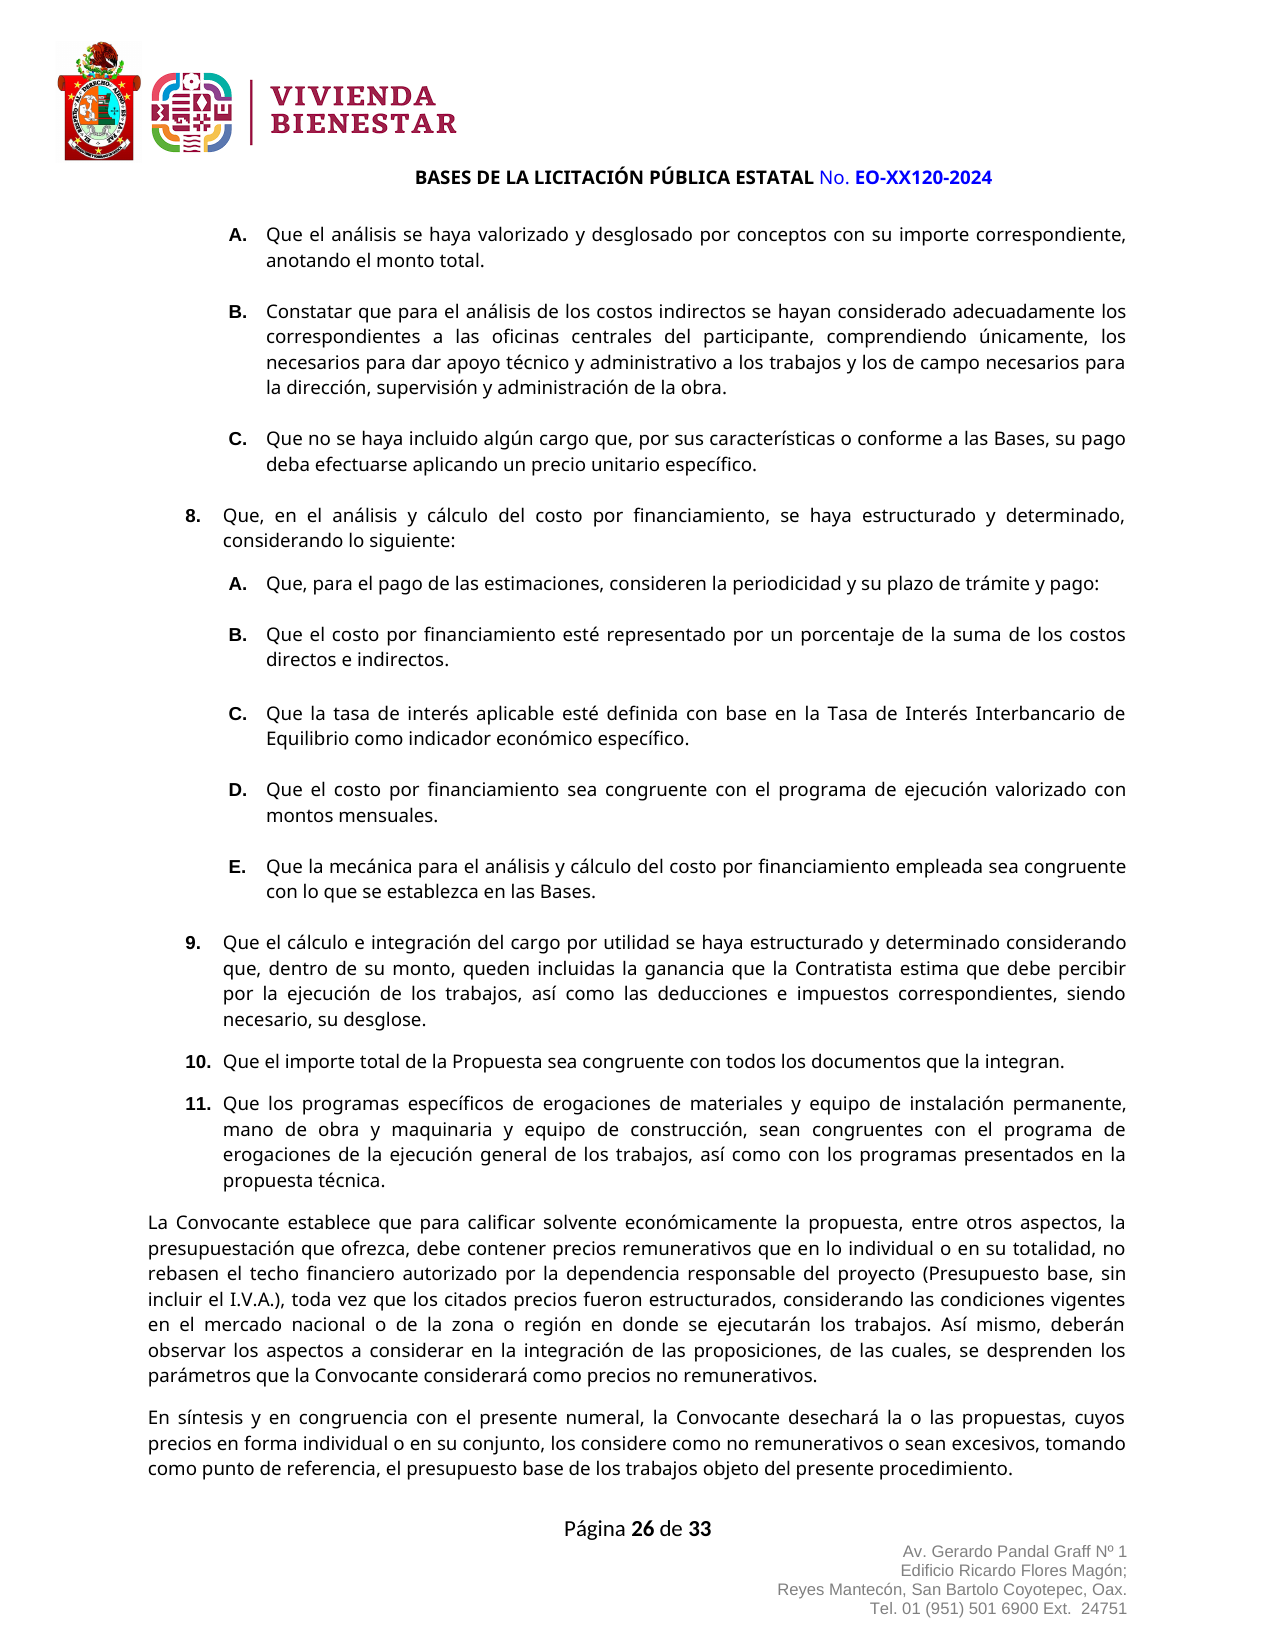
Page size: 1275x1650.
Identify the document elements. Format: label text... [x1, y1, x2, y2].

list Que no se haya incluido algún cargo que, por sus características o conforme a las Bases, su pago deba efectuarse aplicando un precio unitario específico. [228, 426, 1127, 477]
list Constatar que para el análisis de los costos indirectos se hayan considerado adecuadamente los correspondientes a las oficinas centrales del participante, comprendiendo únicamente, los necesarios para dar apoyo técnico y administrativo a los trabajos y los de campo necesarios para la dirección, supervisión y administración de la obra. [228, 298, 1127, 400]
list Que el análisis se haya valorizado y desglosado por conceptos con su importe correspondiente, anotando el monto total. [228, 221, 1127, 272]
picture [147, 64, 473, 161]
list Que, en el análisis y cálculo del costo por financiamiento, se haya estructurado y determinado, considerando lo siguiente: [185, 502, 1127, 553]
list Que el costo por financiamiento sea congruente con el programa de ejecución valorizado con montos mensuales. [228, 777, 1127, 828]
text La Convocante establece que para calificar solvente económicamente la propuesta, entre otros aspectos, la presupuestación que ofrezca, debe contener precios remunerativos que en lo individual o en su totalidad, no rebasen el techo financiero autorizado por la dependencia responsable del proyecto (Presupuesto base, sin incluir el I.V.A.), toda vez que los citados precios fueron estructurados, considerando las condiciones vigentes en el mercado nacional o de la zona o región en donde se ejecutarán los trabajos. Así mismo, deberán observar los aspectos a considerar en la integración de las proposiciones, de las cuales, se desprenden los parámetros que la Convocante considerará como precios no remunerativos. [148, 1209, 1127, 1388]
text En síntesis y en congruencia con el presente numeral, la Convocante desechará la o las propuestas, cuyos precios en forma individual o en su conjunto, los considere como no remunerativos o sean excesivos, tomando como punto de referencia, el presupuesto base de los trabajos objeto del presente procedimiento. [148, 1405, 1127, 1481]
list Que, para el pago de las estimaciones, consideren la periodicidad y su plazo de trámite y pago: [228, 570, 1127, 595]
list Que el importe total de la Propuesta sea congruente con todos los documentos que la integran. [185, 1048, 1127, 1074]
list Que la mecánica para el análisis y cálculo del costo por financiamiento empleada sea congruente con lo que se establezca en las Bases. [228, 853, 1127, 904]
list Que el costo por financiamiento esté representado por un porcentaje de la suma de los costos directos e indirectos. [228, 621, 1127, 672]
list Que los programas específicos de erogaciones de materiales y equipo de instalación permanente, mano de obra y maquinaria y equipo de construcción, sean congruentes con el programa de erogaciones de la ejecución general de los trabajos, así como con los programas presentados en la propuesta técnica. [185, 1091, 1127, 1193]
list Que la tasa de interés aplicable esté definida con base en la Tasa de Interés Interbancario de Equilibrio como indicador económico específico. [228, 700, 1127, 751]
list Que el cálculo e integración del cargo por utilidad se haya estructurado y determinado considerando que, dentro de su monto, queden incluidas la ganancia que la Contratista estima que debe percibir por la ejecución de los trabajos, así como las deducciones e impuestos correspondientes, siendo necesario, su desglose. [185, 930, 1127, 1032]
picture [55, 41, 143, 163]
